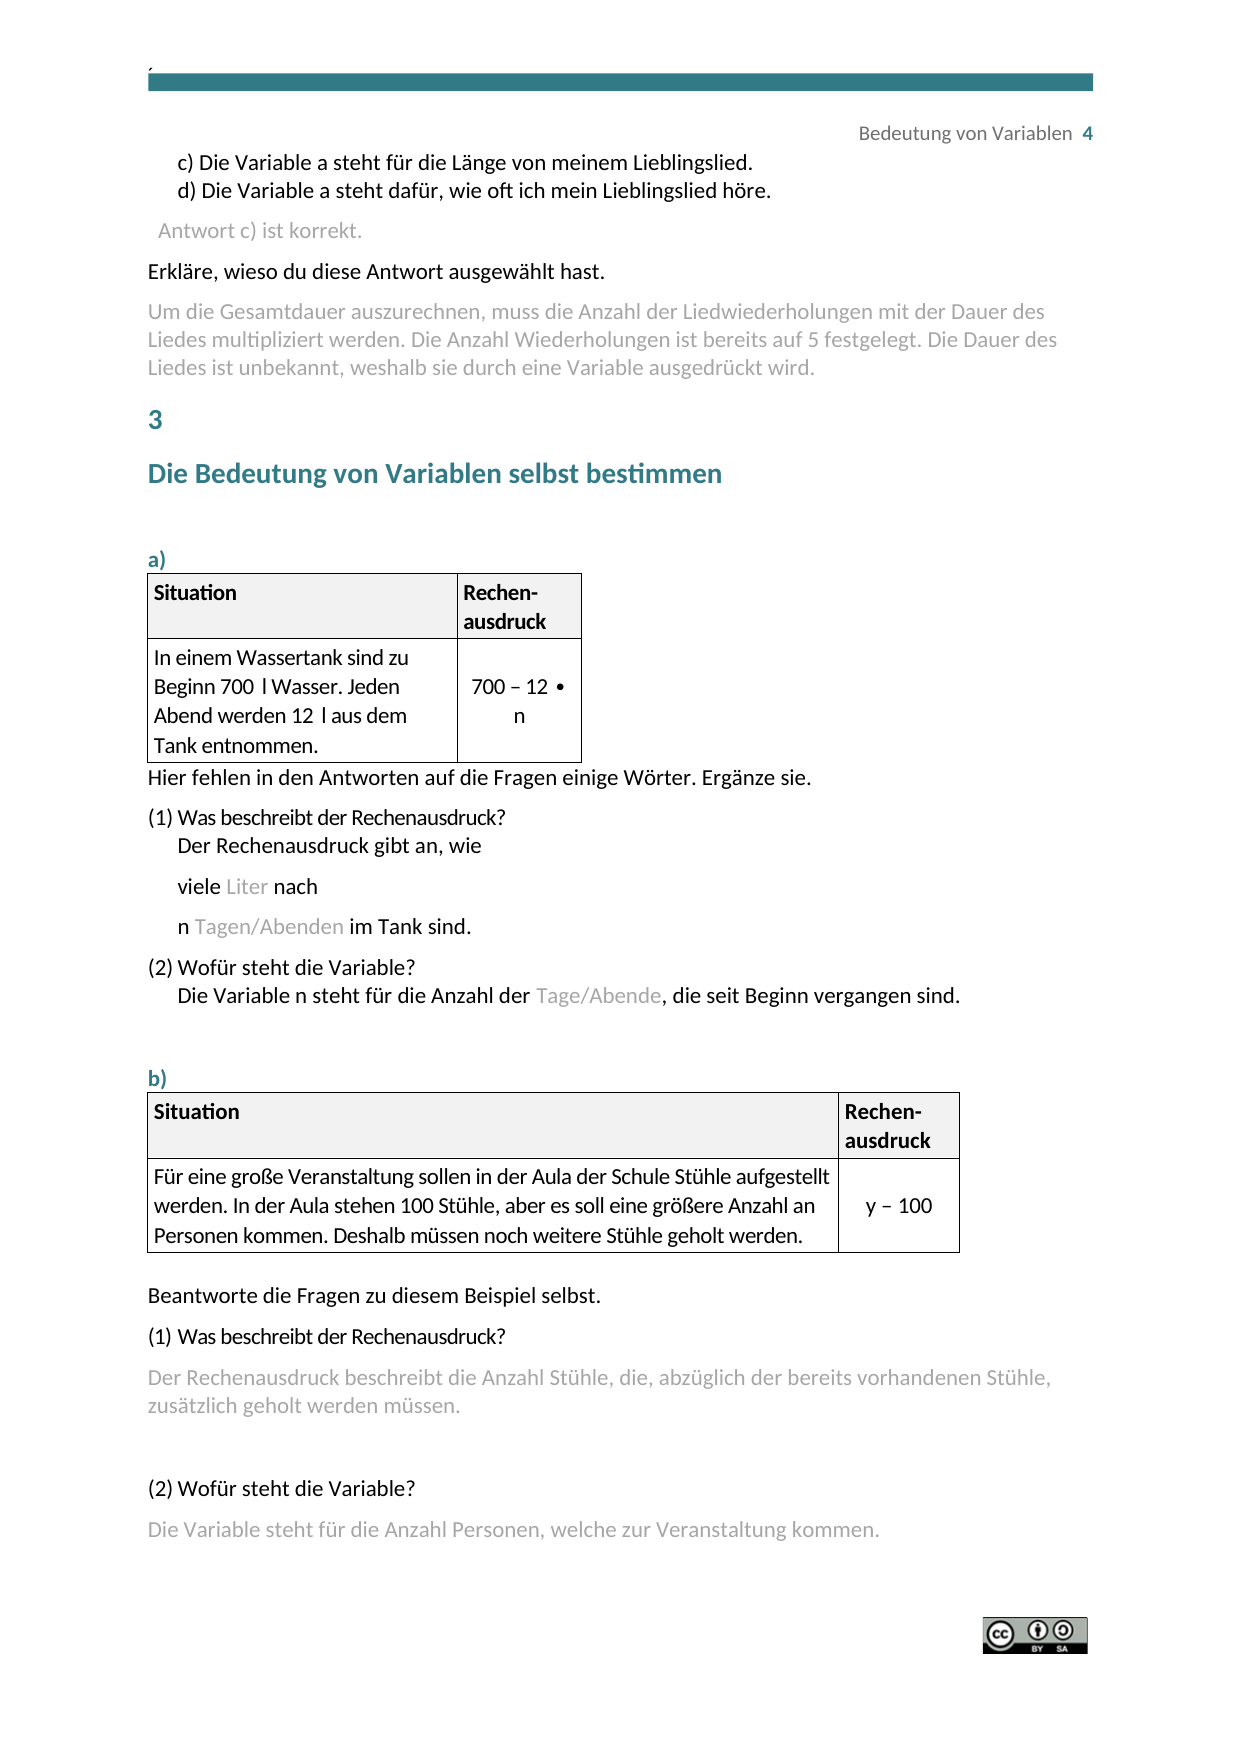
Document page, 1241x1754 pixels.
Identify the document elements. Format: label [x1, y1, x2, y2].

picture [982, 1617, 1088, 1654]
